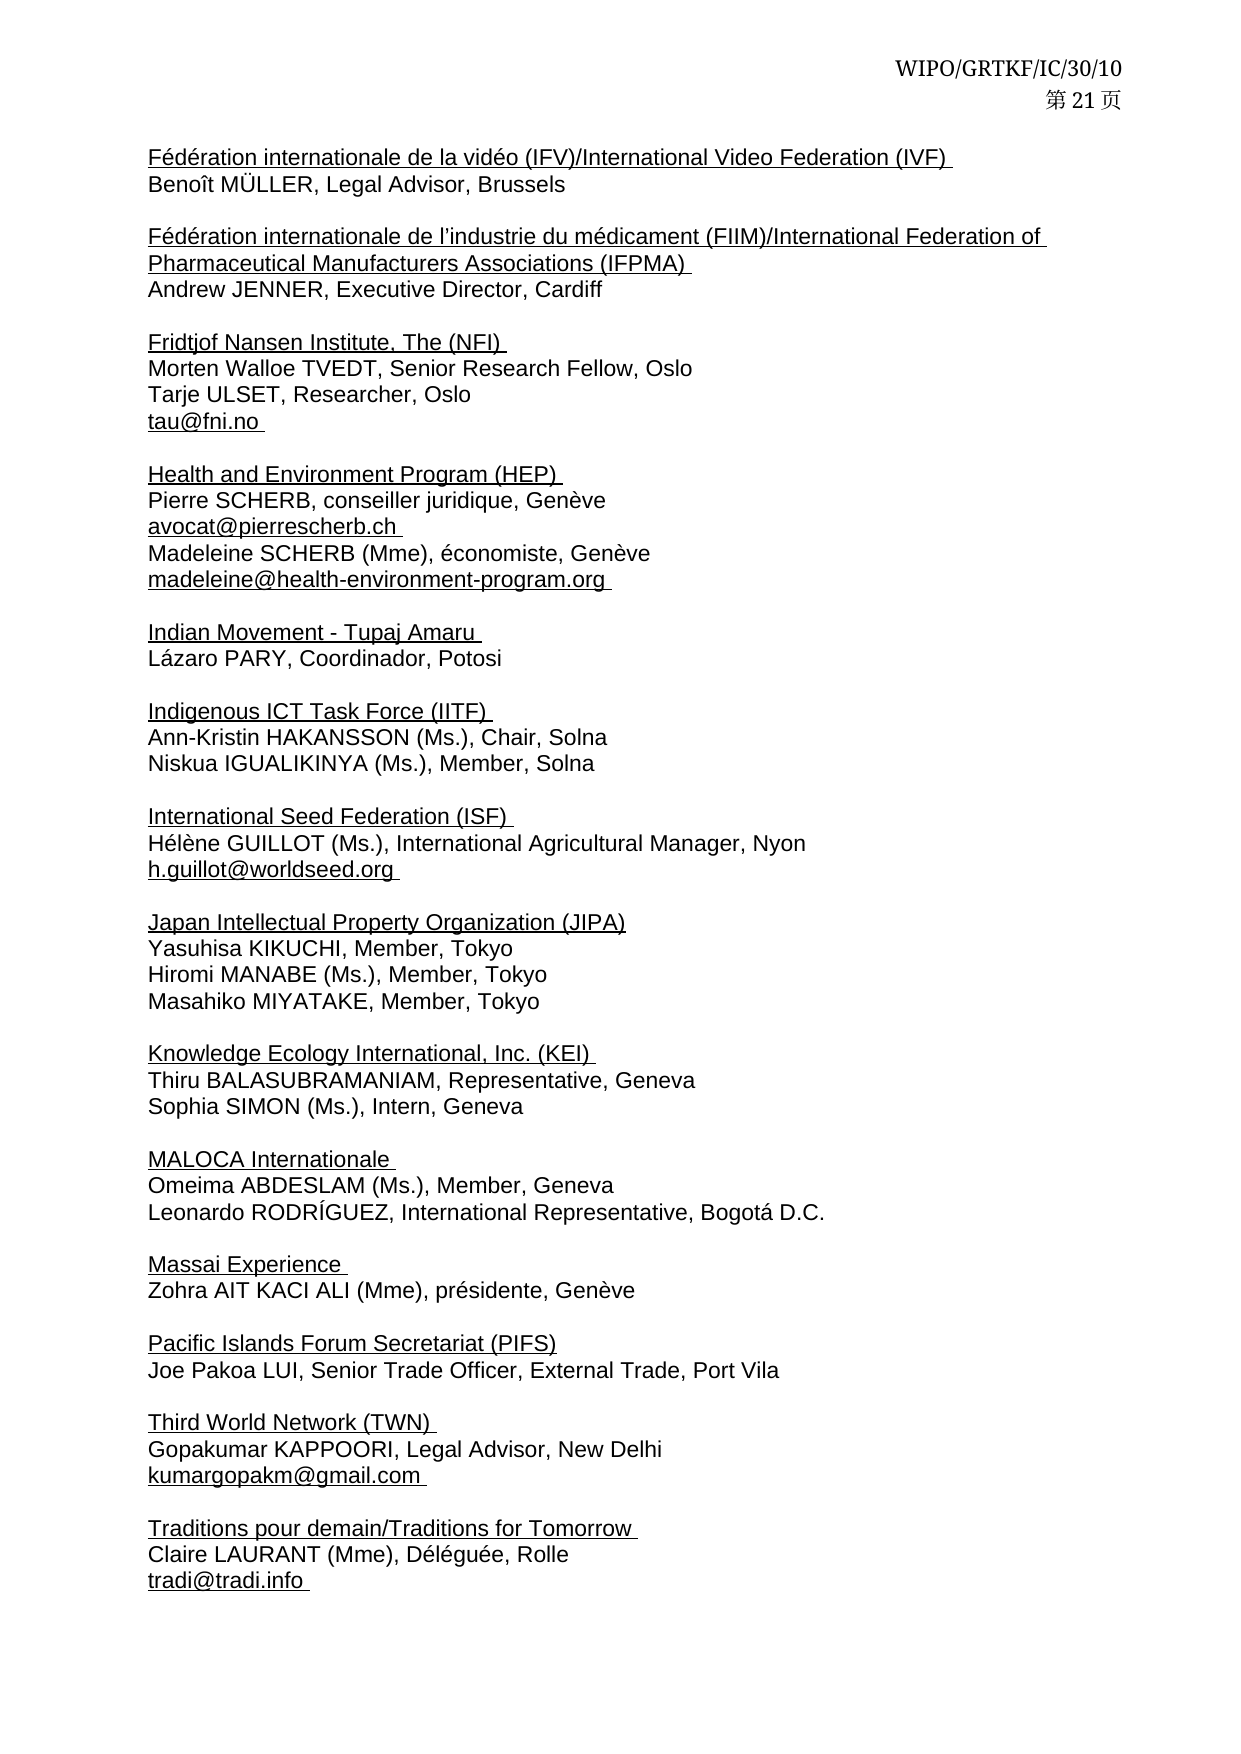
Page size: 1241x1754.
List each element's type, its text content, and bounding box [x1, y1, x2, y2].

text Pacific Islands Forum Secretariat (PIFS) [148, 1330, 1122, 1357]
text Fridtjof Nansen Institute, The (NFI) [148, 329, 1122, 355]
text Health and Environment Program (HEP) [148, 461, 1122, 487]
text Japan Intellectual Property Organization (JIPA) [148, 908, 1122, 935]
text Morten Walloe TVEDT, Senior Research Fellow, Oslo [148, 355, 1122, 381]
text madeleine@health-environment-program.org [148, 566, 1122, 592]
text Tarje ULSET, Researcher, Oslo [148, 381, 1122, 408]
text Knowledge Ecology International, Inc. (KEI) [148, 1040, 1122, 1067]
text Lázaro PARY, Coordinador, Potosi [148, 645, 1122, 671]
text Sophia SIMON (Ms.), Intern, Geneva [148, 1093, 1122, 1119]
text Indian Movement - Tupaj Amaru [148, 619, 1122, 645]
text MALOCA Internationale Omeima ABDESLAM (Ms.), Member, Geneva [148, 1146, 1122, 1198]
text Madeleine SCHERB (Mme), économiste, Genève [148, 539, 1122, 566]
text Zohra AIT KACI ALI (Mme), présidente, Genève [148, 1277, 1122, 1304]
text Ann-Kristin HAKANSSON (Ms.), Chair, Solna [148, 724, 1122, 750]
text Indigenous ICT Task Force (IITF) [148, 698, 1122, 724]
text Thiru BALASUBRAMANIAM, Representative, Geneva [148, 1067, 1122, 1093]
text Masahiko MIYATAKE, Member, Tokyo [148, 988, 1122, 1014]
text tau@fni.no [148, 408, 1122, 434]
text Pierre SCHERB, conseiller juridique, Genève [148, 487, 1122, 513]
text Traditions pour demain/Traditions for Tomorrow [148, 1515, 1122, 1541]
text kumargopakm@gmail.com [148, 1462, 1122, 1488]
text tradi@tradi.info [148, 1567, 1122, 1594]
text Hélène GUILLOT (Ms.), International Agricultural Manager, Nyon [148, 829, 1122, 856]
text avocat@pierrescherb.ch [148, 513, 1122, 539]
text Andrew JENNER, Executive Director, Cardiff [148, 276, 1122, 302]
text Third World Network (TWN) [148, 1409, 1122, 1436]
text Massai Experience [148, 1251, 1122, 1277]
text Hiromi MANABE (Ms.), Member, Tokyo [148, 961, 1122, 988]
text h.guillot@worldseed.org [148, 856, 1122, 882]
text Claire LAURANT (Mme), Déléguée, Rolle [148, 1541, 1122, 1567]
text Fédération internationale de l’industrie du médicament (FIIM)/International Federation of Pharmaceutical Manufacturers Associations (IFPMA) [148, 223, 1122, 276]
text Gopakumar KAPPOORI, Legal Advisor, New Delhi [148, 1436, 1122, 1462]
text Joe Pakoa LUI, Senior Trade Officer, External Trade, Port Vila [148, 1357, 1122, 1383]
text International Seed Federation (ISF) [148, 803, 1122, 829]
text Yasuhisa KIKUCHI, Member, Tokyo [148, 935, 1122, 961]
text Benoît MÜLLER, Legal Advisor, Brussels [148, 171, 1122, 197]
text Niskua IGUALIKINYA (Ms.), Member, Solna [148, 750, 1122, 777]
text Leonardo RODRÍGUEZ, International Representative, Bogotá D.C. [148, 1198, 1122, 1225]
text Fédération internationale de la vidéo (IFV)/International Video Federation (IVF) [148, 144, 1122, 171]
